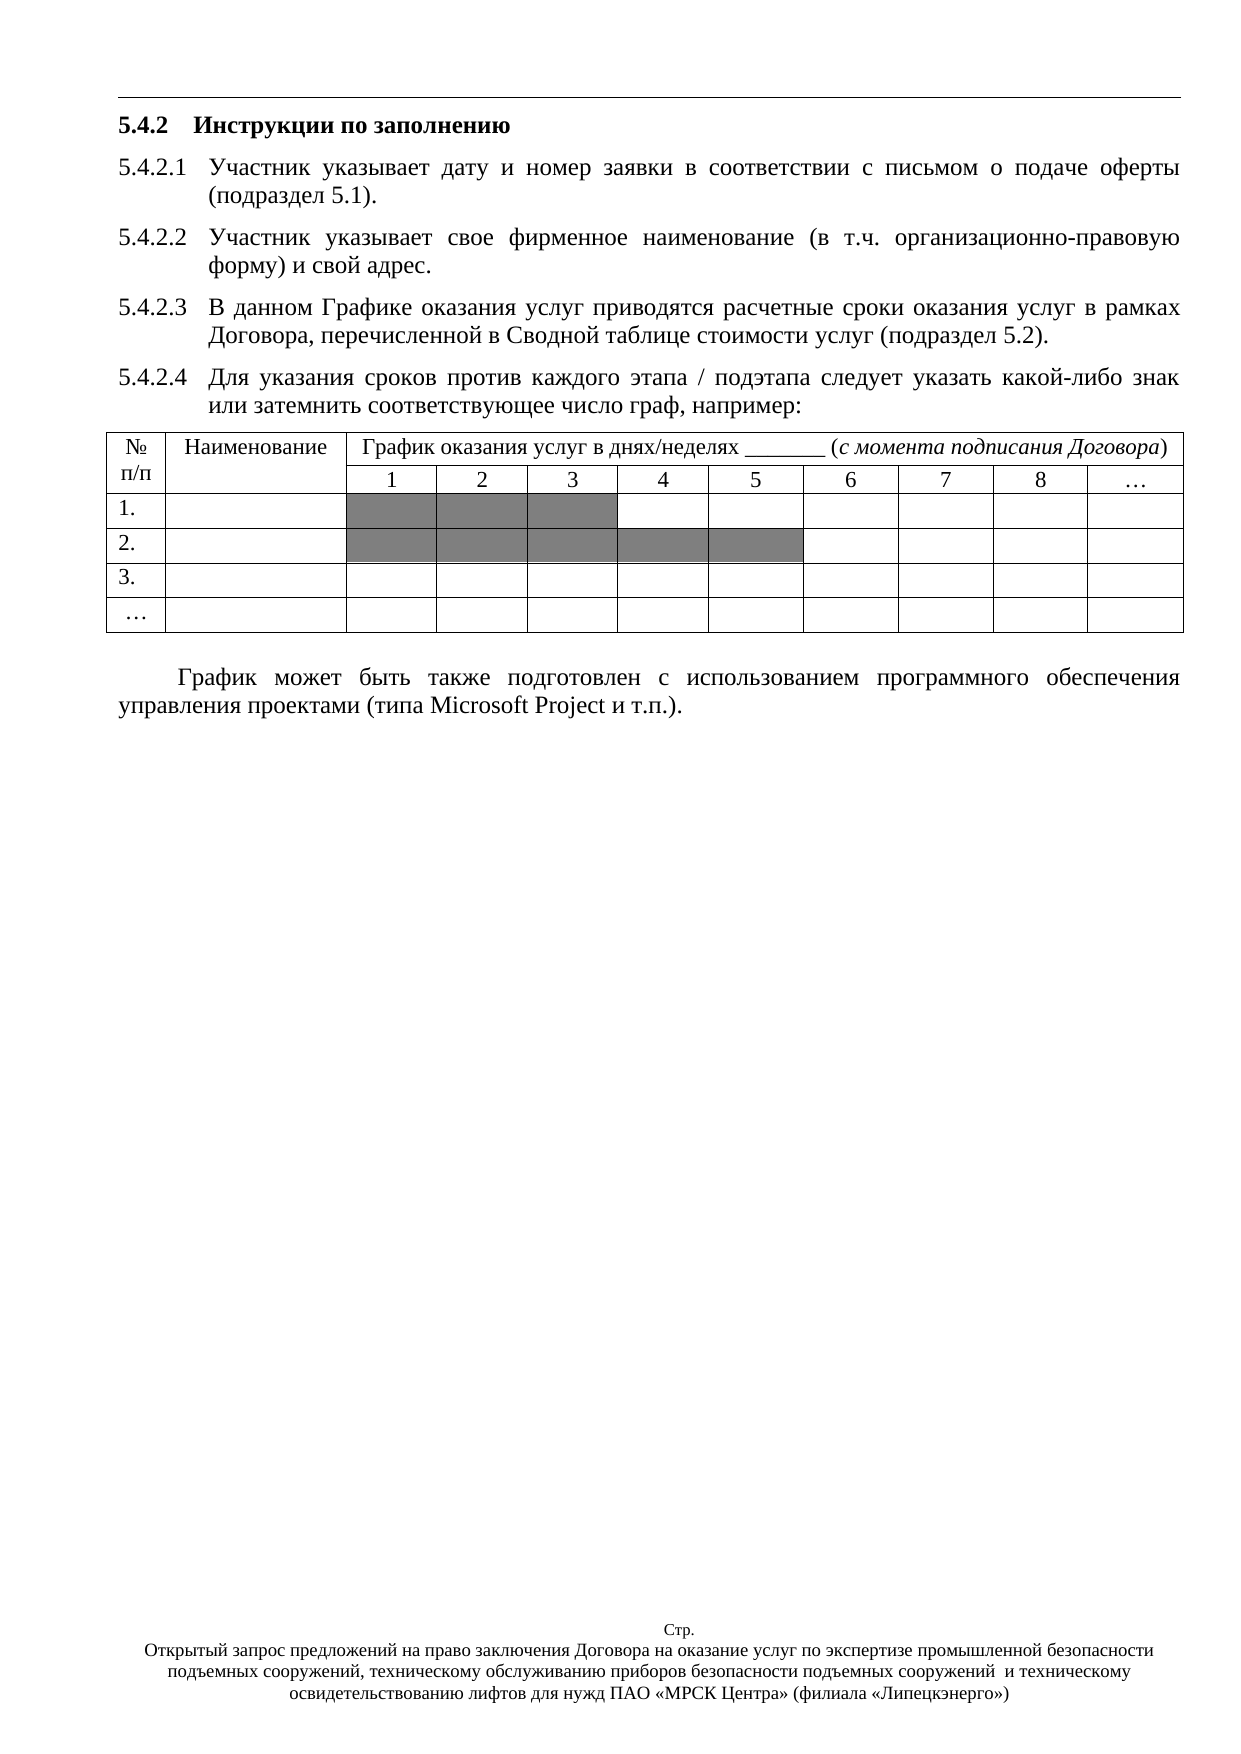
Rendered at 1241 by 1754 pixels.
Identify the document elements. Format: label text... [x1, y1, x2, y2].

table_cell [899, 598, 993, 632]
table_cell [347, 494, 436, 528]
table_cell [1088, 494, 1183, 528]
list В данном Графике оказания услуг приводятся расчетные сроки оказания услуг в рамках Договора, перечисленной в Сводной таблице стоимости услуг (подраздел 5.2). [118, 292, 1181, 349]
table_cell [528, 529, 617, 562]
table_cell [618, 529, 708, 562]
table_cell 2 [437, 466, 527, 493]
table_cell [899, 529, 993, 562]
table_cell [804, 529, 898, 562]
list Участник указывает свое фирменное наименование (в т.ч. организационно-правовую форму) и свой адрес. [118, 222, 1181, 279]
table_cell [347, 598, 436, 632]
table_cell [347, 529, 436, 562]
table_cell [709, 598, 803, 632]
table_cell 6 [804, 466, 898, 493]
table_cell [437, 564, 527, 597]
table_cell [528, 564, 617, 597]
table_cell [1088, 598, 1183, 632]
list Участник указывает дату и номер заявки в соответствии с письмом о подаче оферты (подраздел 5.1). [118, 152, 1181, 209]
table_cell [1088, 529, 1183, 562]
table_cell 4 [618, 466, 708, 493]
table_cell 7 [899, 466, 993, 493]
table_cell [107, 529, 165, 562]
table_cell [347, 564, 436, 597]
table_cell 1 [347, 466, 436, 493]
table_cell [618, 494, 708, 528]
table_cell [994, 598, 1087, 632]
table_cell [528, 598, 617, 632]
list Для указания сроков против каждого этапа / подэтапа следует указать какой-либо знак или затемнить соответствующее число граф, например: [118, 362, 1181, 419]
subtitle Инструкции по заполнению [118, 111, 1181, 139]
table_cell [899, 564, 993, 597]
table_cell [437, 494, 527, 528]
table_cell [709, 564, 803, 597]
table_cell [618, 598, 708, 632]
table_cell [804, 598, 898, 632]
table_cell … [107, 598, 165, 632]
table_cell [166, 598, 346, 632]
table_cell [804, 564, 898, 597]
table_cell [166, 529, 346, 562]
table_cell [994, 494, 1087, 528]
table_cell [994, 564, 1087, 597]
table_header № п/п [107, 433, 165, 493]
table_header График оказания услуг в днях/неделях _______ (с момента подписания Договора) [347, 433, 1183, 465]
table_cell 8 [994, 466, 1087, 493]
table_cell [899, 494, 993, 528]
table_cell 5 [709, 466, 803, 493]
table_cell 3 [528, 466, 617, 493]
table_cell [994, 529, 1087, 562]
table_cell [804, 494, 898, 528]
table_cell [107, 564, 165, 597]
table_cell … [1088, 466, 1183, 493]
table_cell [1088, 564, 1183, 597]
table_header Наименование [166, 433, 346, 493]
table_cell [437, 598, 527, 632]
table_cell [437, 529, 527, 562]
table_cell [709, 529, 803, 562]
table_cell [528, 494, 617, 528]
table_cell [107, 494, 165, 528]
table_cell [166, 564, 346, 597]
text График может быть также подготовлен с использованием программного обеспечения управления проектами (типа Microsoft Project и т.п.). [118, 662, 1181, 719]
table_cell [618, 564, 708, 597]
table_cell [709, 494, 803, 528]
table_cell [166, 494, 346, 528]
